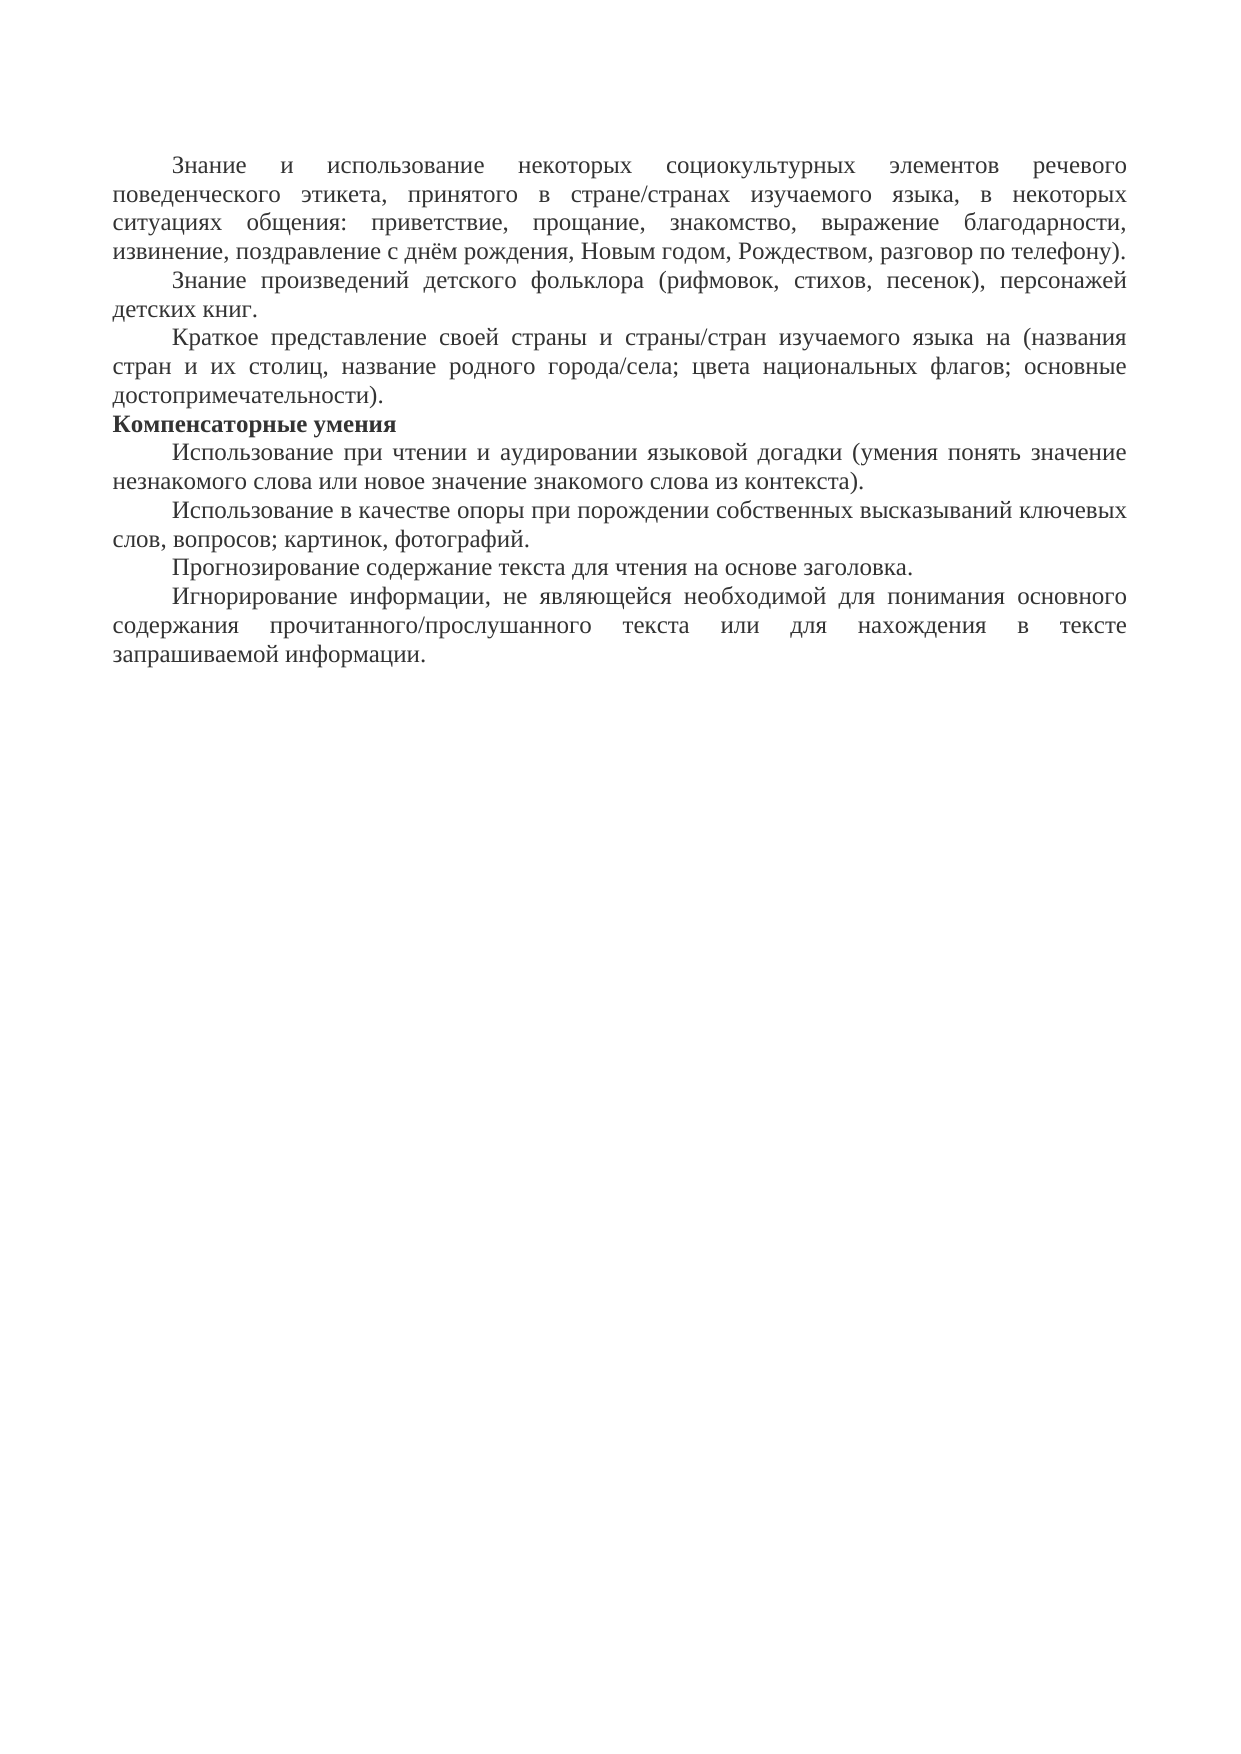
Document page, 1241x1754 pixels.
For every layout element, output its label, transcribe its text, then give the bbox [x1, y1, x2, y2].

text Игнорирование информации, не являющейся необходимой для понимания основного содержания прочитанного/прослушанного текста или для нахождения в тексте запрашиваемой информации. [112, 581, 1128, 667]
text Краткое представление своей страны и страны/стран изучаемого языка на (названия стран и их столиц, название родного города/села; цвета национальных флагов; основные достопримечательности). [112, 322, 1128, 409]
text Знание произведений детского фольклора (рифмовок, стихов, песенок), персонажей детских книг. [112, 265, 1128, 322]
text Прогнозирование содержание текста для чтения на основе заголовка. [112, 552, 1128, 581]
text Знание и использование некоторых социокультурных элементов речевого поведенческого этикета, принятого в стране/странах изучаемого языка, в некоторых ситуациях общения: приветствие, прощание, знакомство, выражение благодарности, извинение, поздравление с днём рождения, Новым годом, Рождеством, разговор по телефону). [112, 150, 1128, 265]
text Компенсаторные умения [112, 409, 1128, 437]
text Использование в качестве опоры при порождении собственных высказываний ключевых слов, вопросов; картинок, фотографий. [112, 495, 1128, 552]
text Использование при чтении и аудировании языковой догадки (умения понять значение незнакомого слова или новое значение знакомого слова из контекста). [112, 437, 1128, 495]
